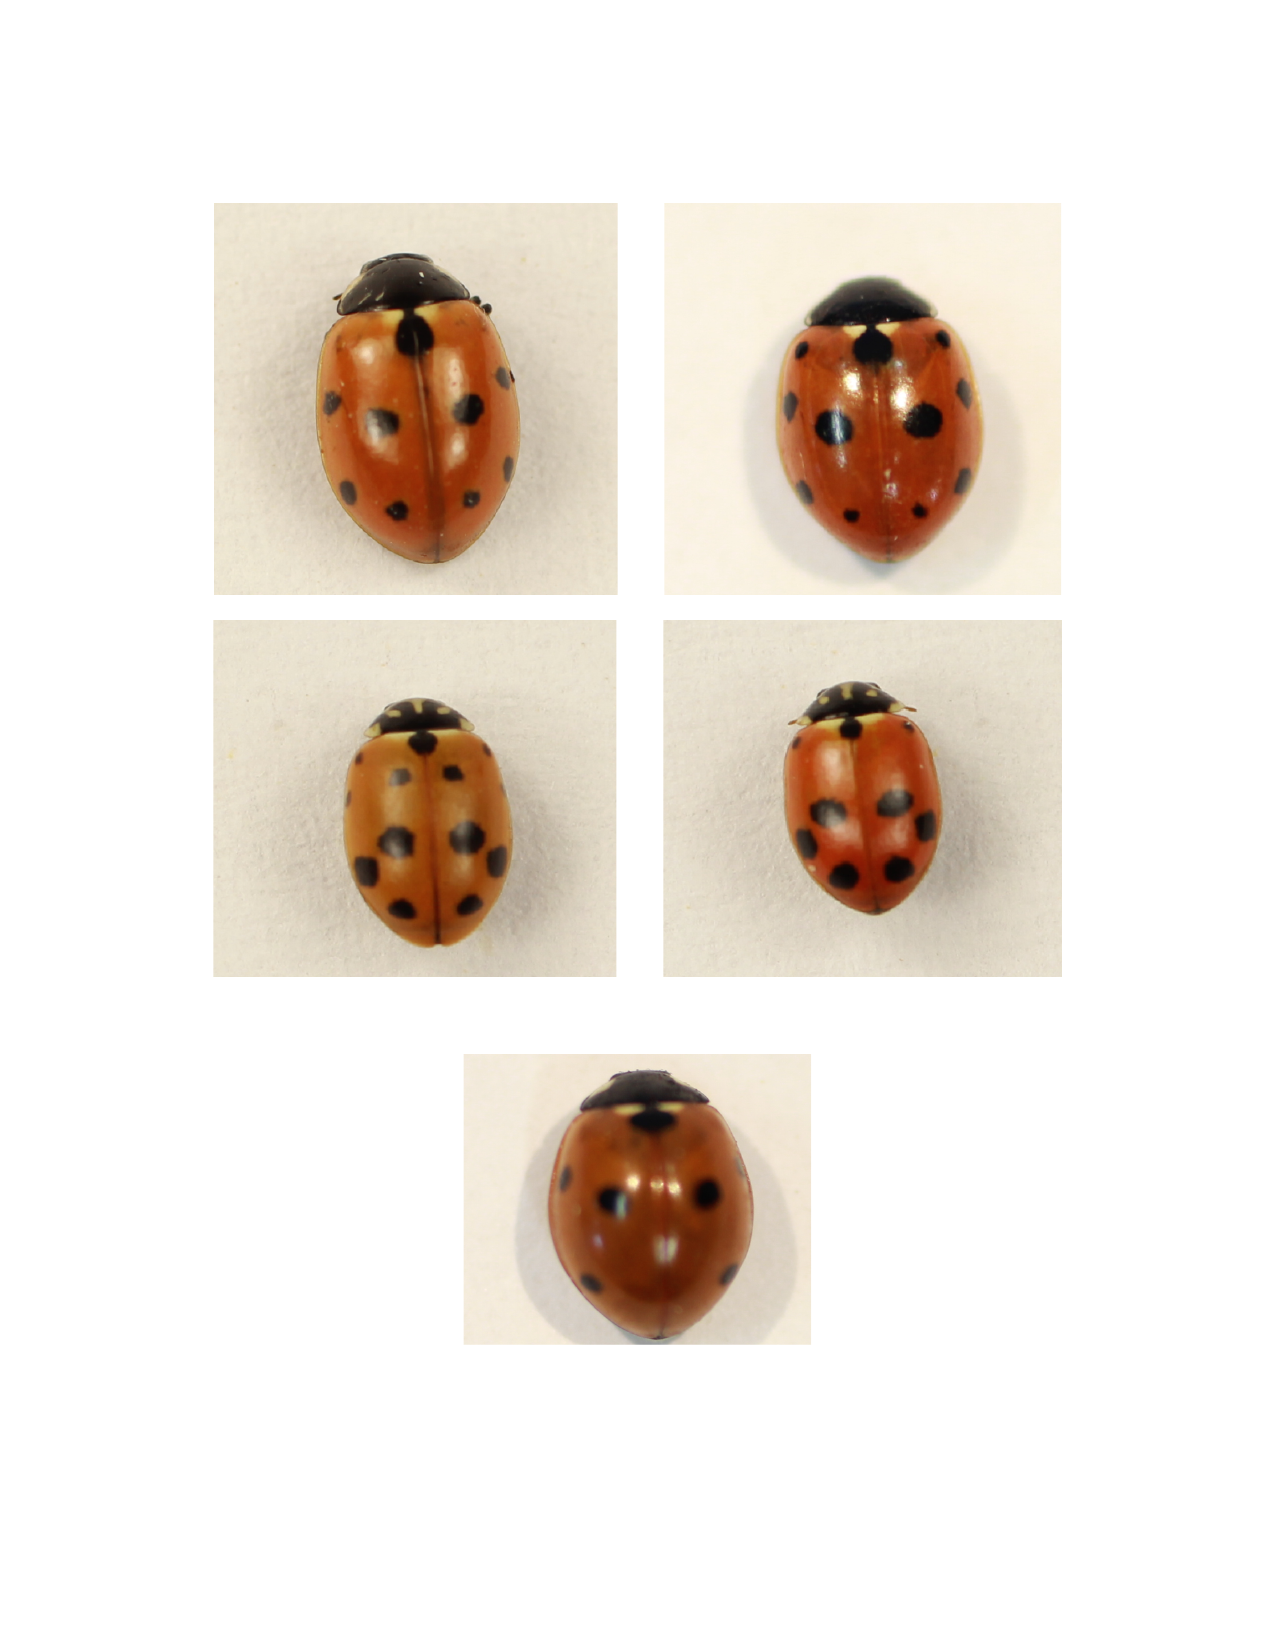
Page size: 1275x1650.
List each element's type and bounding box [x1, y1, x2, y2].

picture [463, 1054, 812, 1345]
picture [214, 203, 618, 595]
picture [213, 620, 617, 977]
picture [663, 620, 1062, 977]
picture [664, 203, 1062, 595]
